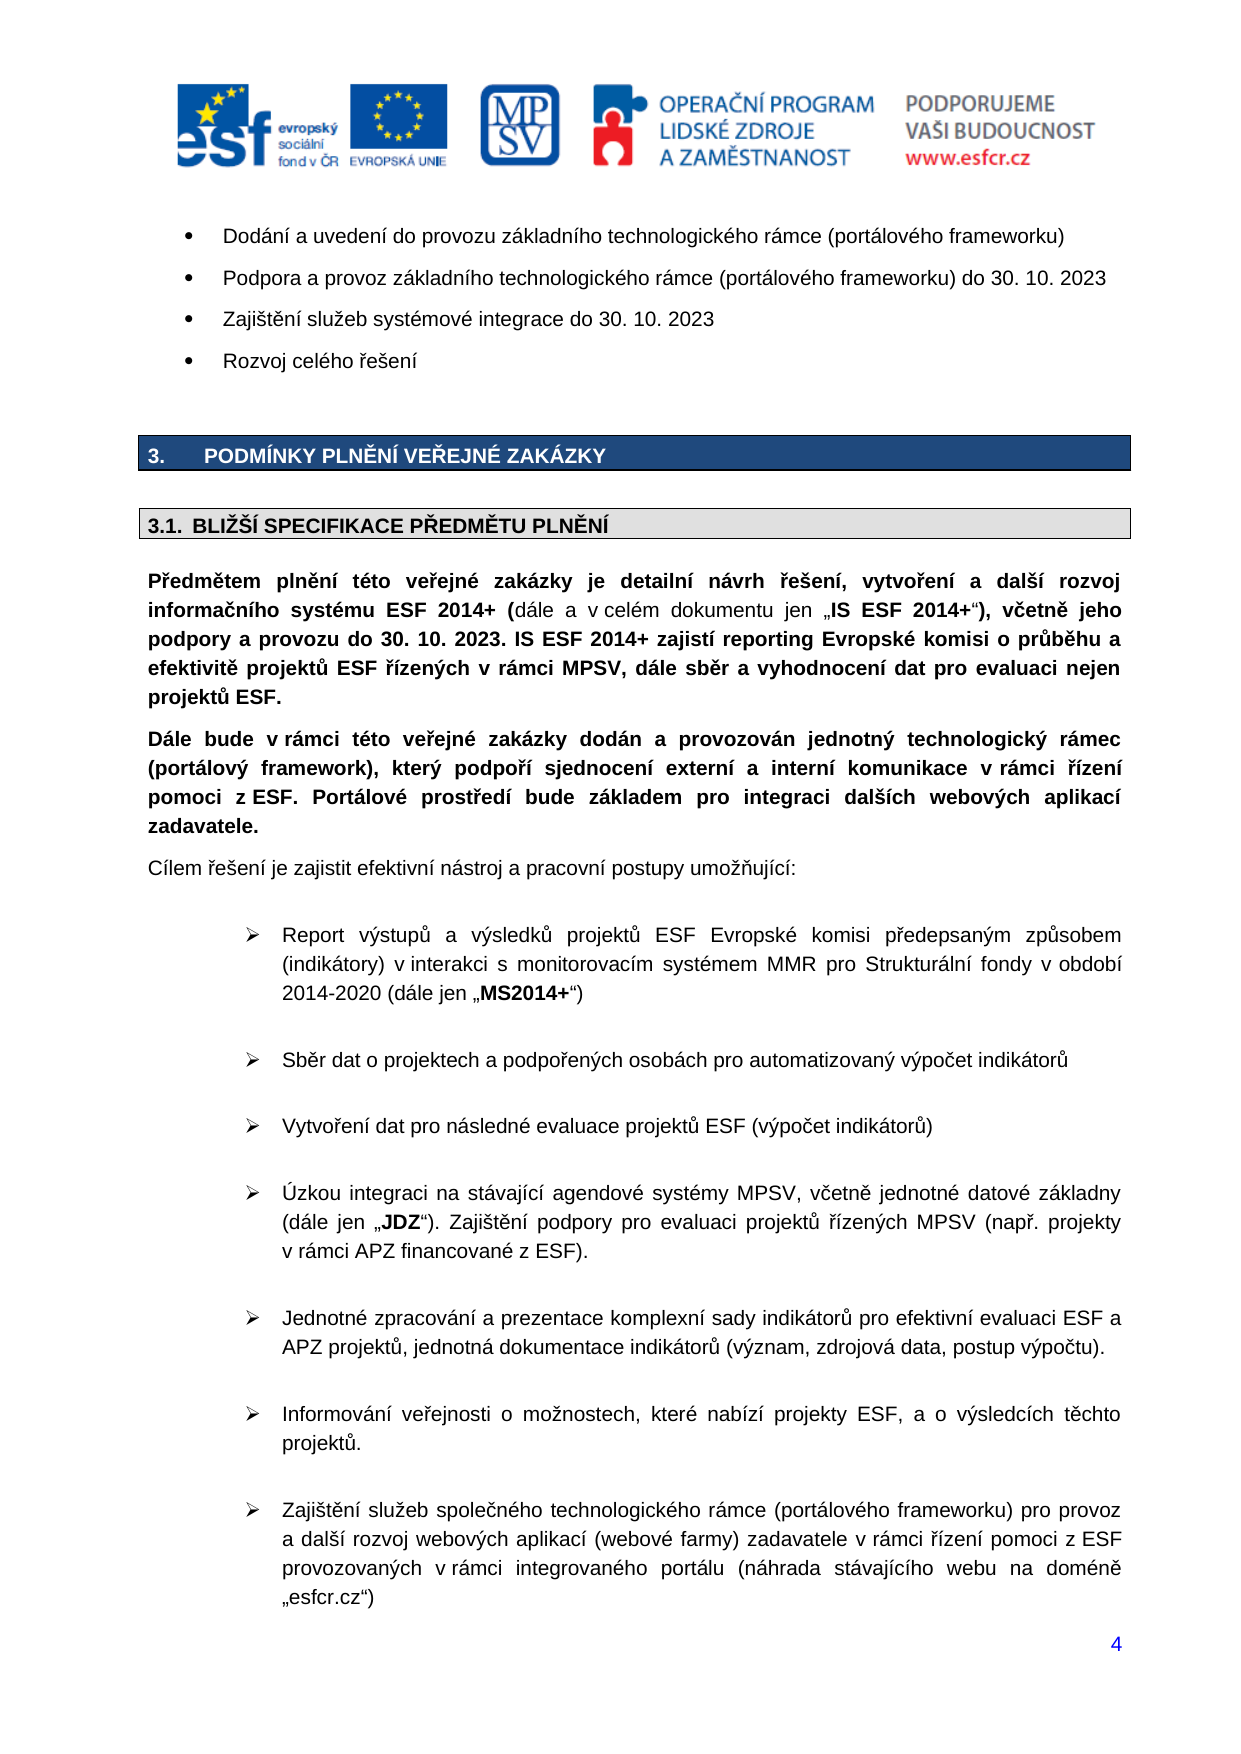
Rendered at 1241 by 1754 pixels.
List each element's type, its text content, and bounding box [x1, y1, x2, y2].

text Cílem řešení je zajistit efektivní nástroj a pracovní postupy umožňující: [148, 851, 1122, 880]
list Rozvoj celého řešení [185, 343, 1122, 373]
list Jednotné zpracování a prezentace komplexní sady indikátorů pro efektivní evaluaci ESF a APZ projektů, jednotná dokumentace indikátorů (význam, zdrojová data, postup výpočtu). [244, 1301, 1122, 1359]
list Zajištění služeb systémové integrace do 30. 10. 2023 [185, 302, 1122, 331]
list Dodání a uvedení do provozu základního technologického rámce (portálového frameworku) [185, 218, 1122, 248]
list Úzkou integraci na stávající agendové systémy MPSV, včetně jednotné datové základny (dále jen „JDZ“). Zajištění podpory pro evaluaci projektů řízených MPSV (např. projekty v rámci APZ financované z ESF). [244, 1176, 1122, 1263]
subtitle Podmínky plnění veřejné zakázky [139, 436, 1130, 469]
list Podpora a provoz základního technologického rámce (portálového frameworku) do 30. 10. 2023 [185, 260, 1122, 289]
list Zajištění služeb společného technologického rámce (portálového frameworku) pro provoz a další rozvoj webových aplikací (webové farmy) zadavatele v rámci řízení pomoci z ESF provozovaných v rámci integrovaného portálu (náhrada stávajícího webu na doméně „esfcr.cz“) [244, 1492, 1122, 1609]
list Informování veřejnosti o možnostech, které nabízí projekty ESF, a o výsledcích těchto projektů. [244, 1397, 1122, 1455]
list Sběr dat o projektech a podpořených osobách pro automatizovaný výpočet indikátorů [244, 1042, 1122, 1072]
list Report výstupů a výsledků projektů ESF Evropské komisi předepsaným způsobem (indikátory) v interakci s monitorovacím systémem MMR pro Strukturální fondy v období 2014-2020 (dále jen „MS2014+“) [244, 917, 1122, 1005]
text Dále bude v rámci této veřejné zakázky dodán a provozován jednotný technologický rámec (portálový framework), který podpoří sjednocení externí a interní komunikace v rámci řízení pomoci z ESF. Portálové prostředí bude základem pro integraci dalších webových aplikací zadavatele. [148, 722, 1122, 838]
list Vytvoření dat pro následné evaluace projektů ESF (výpočet indikátorů) [244, 1109, 1122, 1138]
text Předmětem plnění této veřejné zakázky je detailní návrh řešení, vytvoření a další rozvoj informačního systému ESF 2014+ (dále a v celém dokumentu jen „IS ESF 2014+“), včetně jeho podpory a provozu do 30. 10. 2023. IS ESF 2014+ zajistí reporting Evropské komisi o průběhu a efektivitě projektů ESF řízených v rámci MPSV, dále sběr a vyhodnocení dat pro evaluaci nejen projektů ESF. [148, 563, 1122, 709]
list BLIŽŠÍ SPECIFIKACE PŘEDMĚTU PLNĚNÍ [140, 509, 1130, 538]
